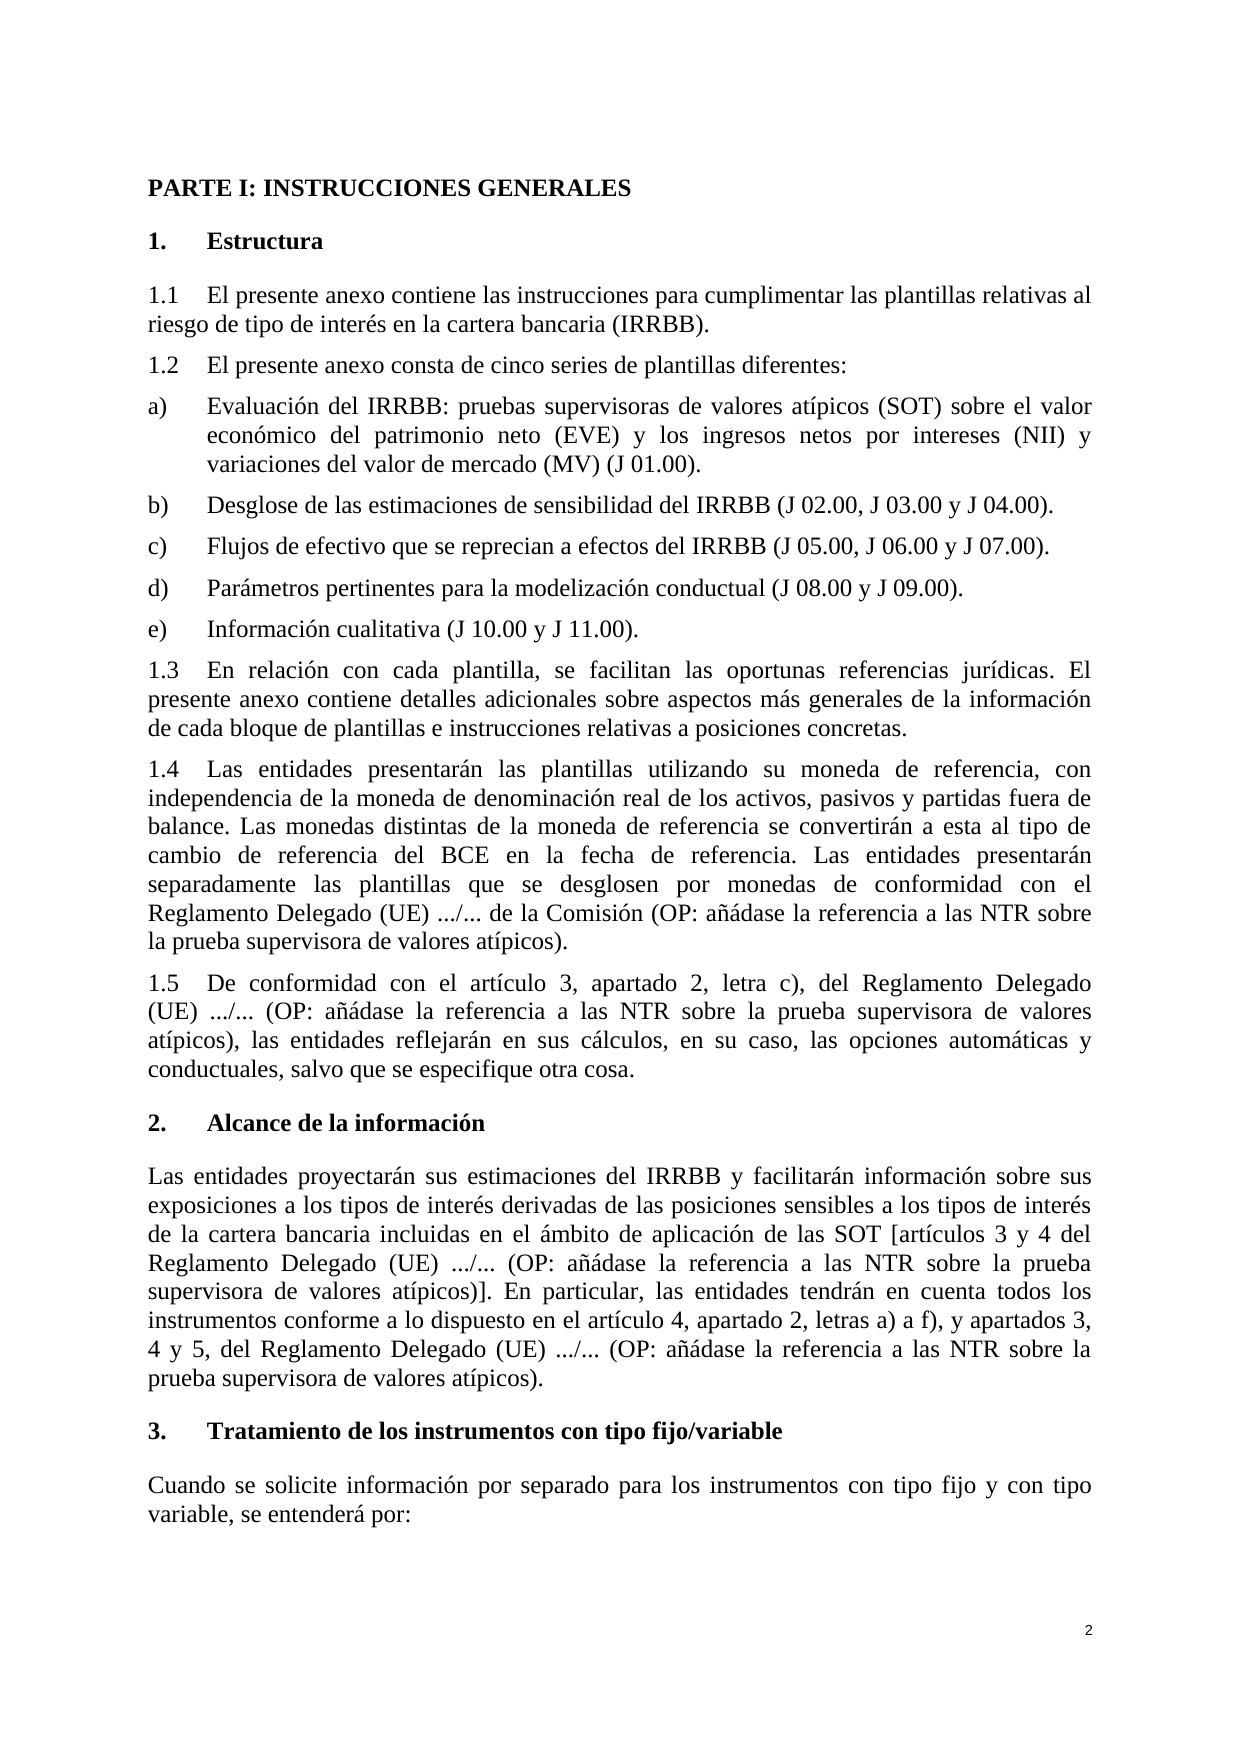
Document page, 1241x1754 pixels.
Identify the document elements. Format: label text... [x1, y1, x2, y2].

text e) Información cualitativa (J 10.00 y J 11.00). [148, 614, 1093, 643]
text Alcance de la información [148, 1108, 1093, 1136]
text Estructura [148, 226, 1093, 255]
text 1.2 El presente anexo consta de cinco series de plantillas diferentes: [148, 350, 1093, 379]
text 1.4 Las entidades presentarán las plantillas utilizando su moneda de referencia, con independencia de la moneda de denominación real de los activos, pasivos y partidas fuera de balance. Las monedas distintas de la moneda de referencia se convertirán a esta al tipo de cambio de referencia del BCE en la fecha de referencia. Las entidades presentarán separadamente las plantillas que se desglosen por monedas de conformidad con el Reglamento Delegado (UE) .../... de la Comisión (OP: añádase la referencia a las NTR sobre la prueba supervisora de valores atípicos). [148, 754, 1093, 955]
text Cuando se solicite información por separado para los instrumentos con tipo fijo y con tipo variable, se entenderá por: [148, 1470, 1093, 1528]
text c) Flujos de efectivo que se reprecian a efectos del IRRBB (J 05.00, J 06.00 y J 07.00). [148, 531, 1093, 560]
text b) Desglose de las estimaciones de sensibilidad del IRRBB (J 02.00, J 03.00 y J 04.00). [148, 490, 1093, 519]
text 1.5 De conformidad con el artículo 3, apartado 2, letra c), del Reglamento Delegado (UE) .../... (OP: añádase la referencia a las NTR sobre la prueba supervisora de valores atípicos), las entidades reflejarán en sus cálculos, en su caso, las opciones automáticas y conductuales, salvo que se especifique otra cosa. [148, 968, 1093, 1083]
text Las entidades proyectarán sus estimaciones del IRRBB y facilitarán información sobre sus exposiciones a los tipos de interés derivadas de las posiciones sensibles a los tipos de interés de la cartera bancaria incluidas en el ámbito de aplicación de las SOT [artículos 3 y 4 del Reglamento Delegado (UE) .../... (OP: añádase la referencia a las NTR sobre la prueba supervisora de valores atípicos)]. En particular, las entidades tendrán en cuenta todos los instrumentos conforme a lo dispuesto en el artículo 4, apartado 2, letras a) a f), y apartados 3, 4 y 5, del Reglamento Delegado (UE) .../... (OP: añádase la referencia a las NTR sobre la prueba supervisora de valores atípicos). [148, 1161, 1093, 1391]
text 1.3 En relación con cada plantilla, se facilitan las oportunas referencias jurídicas. El presente anexo contiene detalles adicionales sobre aspectos más generales de la información de cada bloque de plantillas e instrucciones relativas a posiciones concretas. [148, 655, 1093, 741]
text 1.1 El presente anexo contiene las instrucciones para cumplimentar las plantillas relativas al riesgo de tipo de interés en la cartera bancaria (IRRBB). [148, 280, 1093, 338]
text d) Parámetros pertinentes para la modelización conductual (J 08.00 y J 09.00). [148, 573, 1093, 601]
subtitle PARTE I: INSTRUCCIONES GENERALES [148, 173, 1093, 201]
text a) Evaluación del IRRBB: pruebas supervisoras de valores atípicos (SOT) sobre el valor económico del patrimonio neto (EVE) y los ingresos netos por intereses (NII) y variaciones del valor de mercado (MV) (J 01.00). [148, 391, 1093, 478]
text Tratamiento de los instrumentos con tipo fijo/variable [148, 1416, 1093, 1445]
